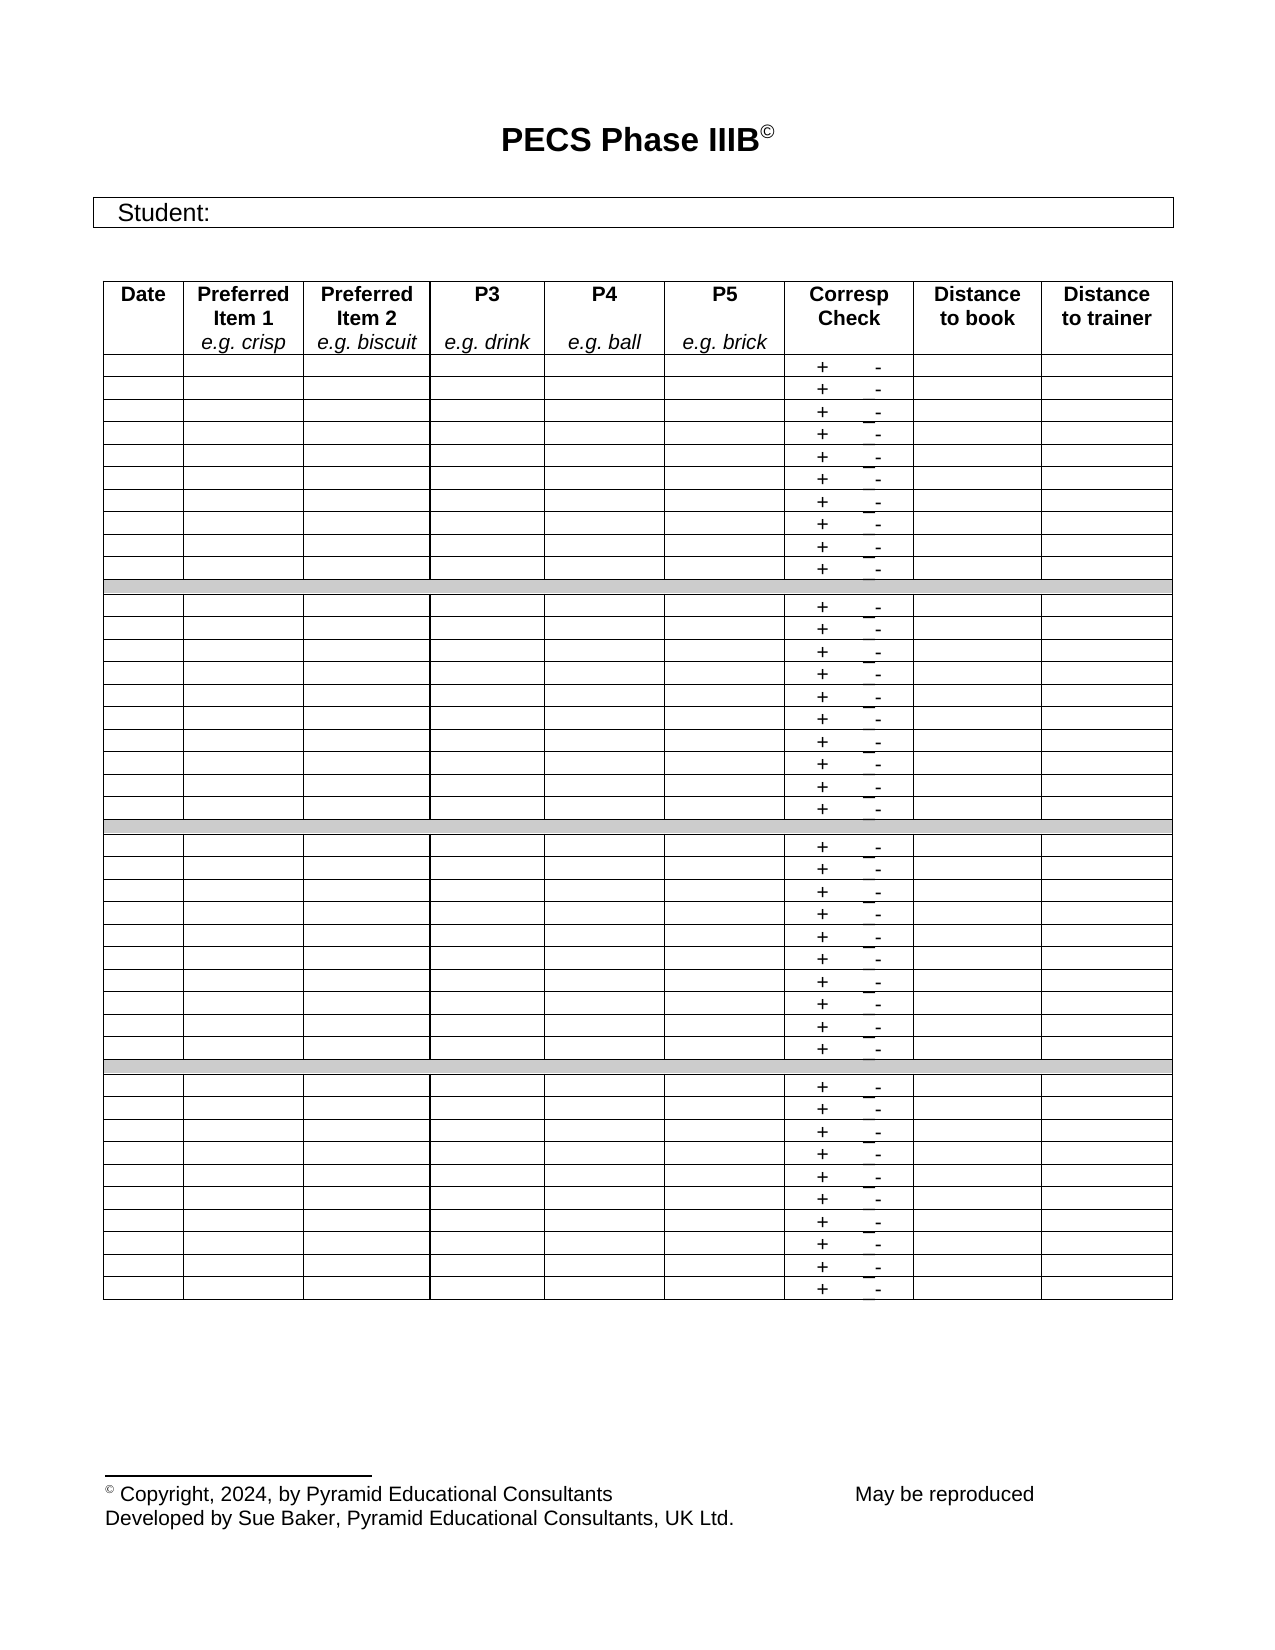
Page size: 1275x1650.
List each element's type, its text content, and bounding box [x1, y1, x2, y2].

table_cell [304, 445, 429, 466]
table_cell [665, 400, 784, 421]
table_cell [184, 512, 303, 533]
table_cell [665, 775, 784, 796]
table_cell [104, 685, 183, 706]
table_cell [431, 595, 544, 616]
table_cell [545, 970, 664, 991]
table_cell [104, 640, 183, 661]
table_cell [914, 1277, 1041, 1298]
table_cell [1042, 595, 1172, 616]
table_cell [104, 992, 183, 1013]
table_cell [914, 797, 1041, 818]
table_cell [914, 512, 1041, 533]
table_cell [665, 902, 784, 923]
table_cell [304, 1165, 429, 1186]
table_cell [104, 775, 183, 796]
table_cell [184, 355, 303, 376]
table_cell [104, 422, 183, 443]
table_cell [431, 1277, 544, 1298]
table_cell [665, 535, 784, 556]
table_cell [545, 1142, 664, 1163]
table_cell [104, 1060, 1172, 1073]
table_cell [665, 1277, 784, 1298]
table_cell [184, 640, 303, 661]
table_cell [665, 422, 784, 443]
table_cell [431, 857, 544, 878]
table_cell [1042, 1015, 1172, 1036]
table_cell [104, 377, 183, 398]
table_cell [545, 752, 664, 773]
table_cell [104, 400, 183, 421]
table_cell [665, 1232, 784, 1253]
table_cell [1042, 1210, 1172, 1231]
table_cell [304, 640, 429, 661]
table_cell [1042, 490, 1172, 511]
table_cell [1042, 835, 1172, 856]
table_cell [545, 730, 664, 751]
table_cell [304, 617, 429, 638]
table_cell + _- [785, 467, 913, 488]
table_cell [545, 445, 664, 466]
table_cell [104, 1097, 183, 1118]
table_cell [545, 1232, 664, 1253]
table_cell [304, 662, 429, 683]
table_cell [304, 1232, 429, 1253]
table_cell [184, 1187, 303, 1208]
table_cell [914, 640, 1041, 661]
table_cell + _- [785, 400, 913, 421]
table_cell [545, 902, 664, 923]
table_cell [1042, 662, 1172, 683]
table_cell [1042, 422, 1172, 443]
table_cell [914, 730, 1041, 751]
table_cell [914, 662, 1041, 683]
table_cell + _- [785, 377, 913, 398]
table_cell [304, 490, 429, 511]
table_cell [304, 400, 429, 421]
table_cell [304, 557, 429, 578]
table_cell [431, 400, 544, 421]
table_cell [431, 1037, 544, 1058]
table_cell [431, 512, 544, 533]
table_cell [914, 1142, 1041, 1163]
table_cell [184, 617, 303, 638]
table_cell [104, 512, 183, 533]
table_cell [431, 835, 544, 856]
table_cell [184, 535, 303, 556]
table_cell + _- [785, 1210, 913, 1231]
table_cell + _- [785, 880, 913, 901]
table_cell [545, 535, 664, 556]
table_cell [184, 557, 303, 578]
table_cell [1042, 355, 1172, 376]
table_cell [1042, 730, 1172, 751]
table_cell [304, 595, 429, 616]
table_cell + _- [785, 947, 913, 968]
table_cell [665, 1097, 784, 1118]
table_cell [304, 752, 429, 773]
table_cell [104, 1120, 183, 1141]
table_cell [431, 707, 544, 728]
table_cell + _- [785, 730, 913, 751]
table_cell + _- [785, 797, 913, 818]
table_cell + _- [785, 970, 913, 991]
table_cell [545, 377, 664, 398]
table_cell [1042, 1037, 1172, 1058]
table_cell + _- [785, 1165, 913, 1186]
table_cell [184, 925, 303, 946]
table_cell [184, 970, 303, 991]
table_cell [1042, 467, 1172, 488]
table_cell [304, 355, 429, 376]
table_cell [665, 512, 784, 533]
table_cell + _- [785, 1097, 913, 1118]
table_cell [184, 1165, 303, 1186]
table_cell [914, 557, 1041, 578]
table_cell [1042, 1142, 1172, 1163]
table_cell [184, 1142, 303, 1163]
table_cell [545, 557, 664, 578]
table_cell + _- [785, 535, 913, 556]
table_cell [914, 355, 1041, 376]
table_cell [914, 685, 1041, 706]
table_cell [304, 857, 429, 878]
table_cell [431, 1120, 544, 1141]
table_cell [304, 422, 429, 443]
table_cell + _- [785, 707, 913, 728]
table_cell [545, 797, 664, 818]
table_header Corresp Check [785, 282, 913, 353]
table_cell [665, 1015, 784, 1036]
table_cell [914, 400, 1041, 421]
table_cell [184, 1232, 303, 1253]
table_cell [914, 377, 1041, 398]
table_cell [304, 1277, 429, 1298]
table_cell [914, 1165, 1041, 1186]
table_cell [545, 707, 664, 728]
table_cell [431, 1255, 544, 1276]
table_cell [665, 445, 784, 466]
table_cell [545, 685, 664, 706]
table_cell [184, 1015, 303, 1036]
table_cell [1042, 992, 1172, 1013]
table_cell [304, 1097, 429, 1118]
table_cell [431, 880, 544, 901]
table_cell [914, 925, 1041, 946]
table_cell + _- [785, 422, 913, 443]
table_cell + _- [785, 1142, 913, 1163]
table_cell [184, 490, 303, 511]
table_cell [665, 947, 784, 968]
table_cell + _- [785, 775, 913, 796]
table_cell [545, 775, 664, 796]
table_cell [665, 1142, 784, 1163]
table_cell [304, 970, 429, 991]
table_cell [184, 797, 303, 818]
table_cell [184, 1210, 303, 1231]
table_cell [104, 797, 183, 818]
table_cell [104, 947, 183, 968]
table_cell [545, 925, 664, 946]
table_cell [914, 880, 1041, 901]
table_cell [304, 1015, 429, 1036]
table_cell [914, 1255, 1041, 1276]
table_cell + _- [785, 1120, 913, 1141]
table_cell [545, 1210, 664, 1231]
table_cell [1042, 400, 1172, 421]
table_cell + _- [785, 857, 913, 878]
table_cell [304, 902, 429, 923]
table_cell [304, 1120, 429, 1141]
table_cell [431, 640, 544, 661]
table_cell [431, 490, 544, 511]
table_cell [665, 490, 784, 511]
table_cell [545, 355, 664, 376]
table_cell [104, 1142, 183, 1163]
table_cell [184, 775, 303, 796]
table_cell [1042, 1075, 1172, 1096]
table_cell [1042, 377, 1172, 398]
table_cell [304, 797, 429, 818]
table_cell [304, 1187, 429, 1208]
table_header Distance to trainer [1042, 282, 1172, 353]
table_cell [431, 557, 544, 578]
table_cell [431, 902, 544, 923]
table_cell [545, 1187, 664, 1208]
table_cell [431, 1232, 544, 1253]
table_cell [104, 595, 183, 616]
table_cell [545, 1255, 664, 1276]
table_cell [431, 422, 544, 443]
table_cell [431, 730, 544, 751]
table_cell + _- [785, 1277, 913, 1298]
table_cell [184, 902, 303, 923]
table_cell [184, 595, 303, 616]
table_cell [431, 970, 544, 991]
table_cell [665, 595, 784, 616]
table_cell [184, 880, 303, 901]
table_cell [104, 1037, 183, 1058]
table_cell [914, 422, 1041, 443]
table_cell [1042, 512, 1172, 533]
table_cell [304, 947, 429, 968]
table_header Date [104, 282, 183, 353]
table_cell [914, 1187, 1041, 1208]
table_cell [665, 377, 784, 398]
table_cell [304, 1075, 429, 1096]
table_cell [1042, 640, 1172, 661]
table_cell [914, 775, 1041, 796]
table_cell [665, 880, 784, 901]
table_cell + _- [785, 1232, 913, 1253]
table_cell + _- [785, 902, 913, 923]
table_cell [1042, 685, 1172, 706]
table_cell [665, 1187, 784, 1208]
table_cell [184, 1075, 303, 1096]
table_cell [431, 752, 544, 773]
table_cell [431, 992, 544, 1013]
table_cell [665, 1037, 784, 1058]
table_cell [184, 467, 303, 488]
table_cell [104, 580, 1172, 593]
table_cell [104, 1277, 183, 1298]
table_cell [304, 467, 429, 488]
table_cell [665, 1075, 784, 1096]
table_cell [1042, 1165, 1172, 1186]
table_cell [431, 1142, 544, 1163]
table_cell + _- [785, 992, 913, 1013]
table_cell [665, 1210, 784, 1231]
table_cell [104, 880, 183, 901]
table_cell [1042, 1255, 1172, 1276]
table_cell [914, 947, 1041, 968]
table_cell [304, 535, 429, 556]
table_cell [104, 857, 183, 878]
table_cell [914, 992, 1041, 1013]
table_cell [665, 557, 784, 578]
table_cell [914, 490, 1041, 511]
table_cell [914, 617, 1041, 638]
table_cell [184, 1120, 303, 1141]
table_cell [304, 925, 429, 946]
table_cell [104, 970, 183, 991]
table_cell [914, 595, 1041, 616]
table_cell [304, 1210, 429, 1231]
table_cell [914, 1015, 1041, 1036]
table_cell [304, 835, 429, 856]
table_cell [665, 730, 784, 751]
table_cell [431, 377, 544, 398]
table_cell [104, 1210, 183, 1231]
table_cell + _- [785, 557, 913, 578]
table_cell [914, 857, 1041, 878]
table_header Preferred Item 2 e.g. biscuit [304, 282, 429, 353]
table_cell + _- [785, 1187, 913, 1208]
table_cell [104, 490, 183, 511]
table_cell [184, 445, 303, 466]
table_cell [431, 535, 544, 556]
table_cell [665, 1255, 784, 1276]
table_cell [184, 992, 303, 1013]
table_cell [1042, 902, 1172, 923]
table_cell [1042, 925, 1172, 946]
table_cell [545, 1120, 664, 1141]
table_cell [184, 662, 303, 683]
table_cell [431, 925, 544, 946]
table_cell [1042, 775, 1172, 796]
table_cell [665, 707, 784, 728]
table_cell [914, 1232, 1041, 1253]
table_cell [1042, 557, 1172, 578]
table_cell [184, 1097, 303, 1118]
table_cell [665, 467, 784, 488]
table_cell [665, 685, 784, 706]
table_cell [914, 535, 1041, 556]
table_cell [1042, 1277, 1172, 1298]
table_cell [545, 662, 664, 683]
table_cell [914, 445, 1041, 466]
table_cell [104, 535, 183, 556]
table_cell + _- [785, 640, 913, 661]
table_cell [431, 1015, 544, 1036]
table_cell [1042, 752, 1172, 773]
table_cell [184, 1277, 303, 1298]
table_cell [665, 355, 784, 376]
table_cell [104, 707, 183, 728]
table_cell [184, 752, 303, 773]
table_cell + _- [785, 685, 913, 706]
table_cell [914, 970, 1041, 991]
table_cell [304, 1255, 429, 1276]
table_cell [104, 752, 183, 773]
table_cell [431, 685, 544, 706]
table_header Distance to book [914, 282, 1041, 353]
table_cell [545, 617, 664, 638]
table_cell [914, 707, 1041, 728]
table_cell [304, 512, 429, 533]
table_cell [431, 467, 544, 488]
table_cell [1042, 970, 1172, 991]
table_cell [545, 1165, 664, 1186]
table_cell [431, 1097, 544, 1118]
table_cell [304, 707, 429, 728]
table_cell [545, 490, 664, 511]
table_cell [184, 857, 303, 878]
table_cell [1042, 880, 1172, 901]
table_cell [914, 1120, 1041, 1141]
table_cell [545, 1097, 664, 1118]
table_cell [665, 797, 784, 818]
table_cell [545, 1075, 664, 1096]
table_cell [184, 947, 303, 968]
table_cell [104, 445, 183, 466]
table_cell + _- [785, 617, 913, 638]
table_cell [545, 835, 664, 856]
table_cell [1042, 617, 1172, 638]
table_cell [545, 857, 664, 878]
table_cell [184, 1037, 303, 1058]
table_cell [104, 902, 183, 923]
table_cell [1042, 1232, 1172, 1253]
table_cell [545, 1037, 664, 1058]
table_cell + _- [785, 835, 913, 856]
table_cell [914, 1037, 1041, 1058]
table_header P3 e.g. drink [431, 282, 544, 353]
table_cell [431, 947, 544, 968]
table_cell [104, 730, 183, 751]
table_header P5 e.g. brick [665, 282, 784, 353]
title PECS Phase IIIB© [105, 120, 1170, 158]
table_cell [665, 925, 784, 946]
table_cell [545, 880, 664, 901]
table_cell [104, 835, 183, 856]
table_cell [431, 1075, 544, 1096]
table_cell [1042, 707, 1172, 728]
table_cell [1042, 797, 1172, 818]
table_cell [1042, 857, 1172, 878]
table_cell [184, 1255, 303, 1276]
table_cell [545, 467, 664, 488]
table_cell [545, 595, 664, 616]
table_cell [545, 512, 664, 533]
table_cell [431, 445, 544, 466]
table_cell [104, 1232, 183, 1253]
table_cell [304, 775, 429, 796]
table_cell [184, 422, 303, 443]
table_cell + _- [785, 445, 913, 466]
table_cell + _- [785, 1015, 913, 1036]
table_cell [104, 617, 183, 638]
table_cell [431, 797, 544, 818]
table_header [234, 198, 1173, 227]
table_cell [545, 1277, 664, 1298]
table_cell [665, 857, 784, 878]
table_cell [1042, 1187, 1172, 1208]
table_cell [104, 467, 183, 488]
table_cell [104, 820, 1172, 833]
table_cell [665, 992, 784, 1013]
table_cell [914, 467, 1041, 488]
table_cell [545, 400, 664, 421]
table_cell [914, 835, 1041, 856]
table_cell [104, 1255, 183, 1276]
table_cell [304, 992, 429, 1013]
table_cell [665, 640, 784, 661]
table_header Preferred Item 1 e.g. crisp [184, 282, 303, 353]
table_cell [304, 377, 429, 398]
table_cell [104, 355, 183, 376]
table_cell [104, 662, 183, 683]
table_cell [184, 377, 303, 398]
table_header Student: [94, 198, 234, 227]
table_cell [665, 1120, 784, 1141]
table_cell + _- [785, 1037, 913, 1058]
table_cell [1042, 1120, 1172, 1141]
table_cell [431, 355, 544, 376]
table_cell [104, 1187, 183, 1208]
table_cell [104, 1015, 183, 1036]
table_cell + _- [785, 925, 913, 946]
table_cell [1042, 445, 1172, 466]
table_cell [431, 1165, 544, 1186]
table_cell [184, 835, 303, 856]
table_cell [665, 617, 784, 638]
table_cell [665, 752, 784, 773]
table_cell [104, 557, 183, 578]
table_cell [545, 640, 664, 661]
table_cell [184, 685, 303, 706]
table_cell [431, 775, 544, 796]
table_cell [914, 902, 1041, 923]
table_cell [914, 1097, 1041, 1118]
table_cell [431, 1187, 544, 1208]
table_cell [665, 662, 784, 683]
table_cell [304, 685, 429, 706]
table_cell [304, 1142, 429, 1163]
table_cell [1042, 947, 1172, 968]
table_cell + _- [785, 1255, 913, 1276]
table_cell [665, 835, 784, 856]
table_cell [184, 707, 303, 728]
table_cell [431, 1210, 544, 1231]
table_cell + _- [785, 490, 913, 511]
table_cell [914, 1075, 1041, 1096]
table_cell [304, 730, 429, 751]
table_cell [545, 992, 664, 1013]
table_cell + _- [785, 662, 913, 683]
table_cell [665, 970, 784, 991]
table_cell [431, 617, 544, 638]
table_cell + _- [785, 752, 913, 773]
table_cell [431, 662, 544, 683]
table_cell + _- [785, 1075, 913, 1096]
table_cell [545, 947, 664, 968]
table_cell + _- [785, 355, 913, 376]
table_cell + _- [785, 595, 913, 616]
table_cell [545, 422, 664, 443]
table_cell + _- [785, 512, 913, 533]
table_cell [184, 730, 303, 751]
table_cell [104, 925, 183, 946]
table_cell [1042, 535, 1172, 556]
table_cell [304, 880, 429, 901]
table_cell [914, 1210, 1041, 1231]
table_cell [665, 1165, 784, 1186]
table_cell [914, 752, 1041, 773]
table_cell [304, 1037, 429, 1058]
table_cell [104, 1165, 183, 1186]
table_cell [545, 1015, 664, 1036]
table_cell [104, 1075, 183, 1096]
table_cell [184, 400, 303, 421]
table_header P4 e.g. ball [545, 282, 664, 353]
table_cell [1042, 1097, 1172, 1118]
